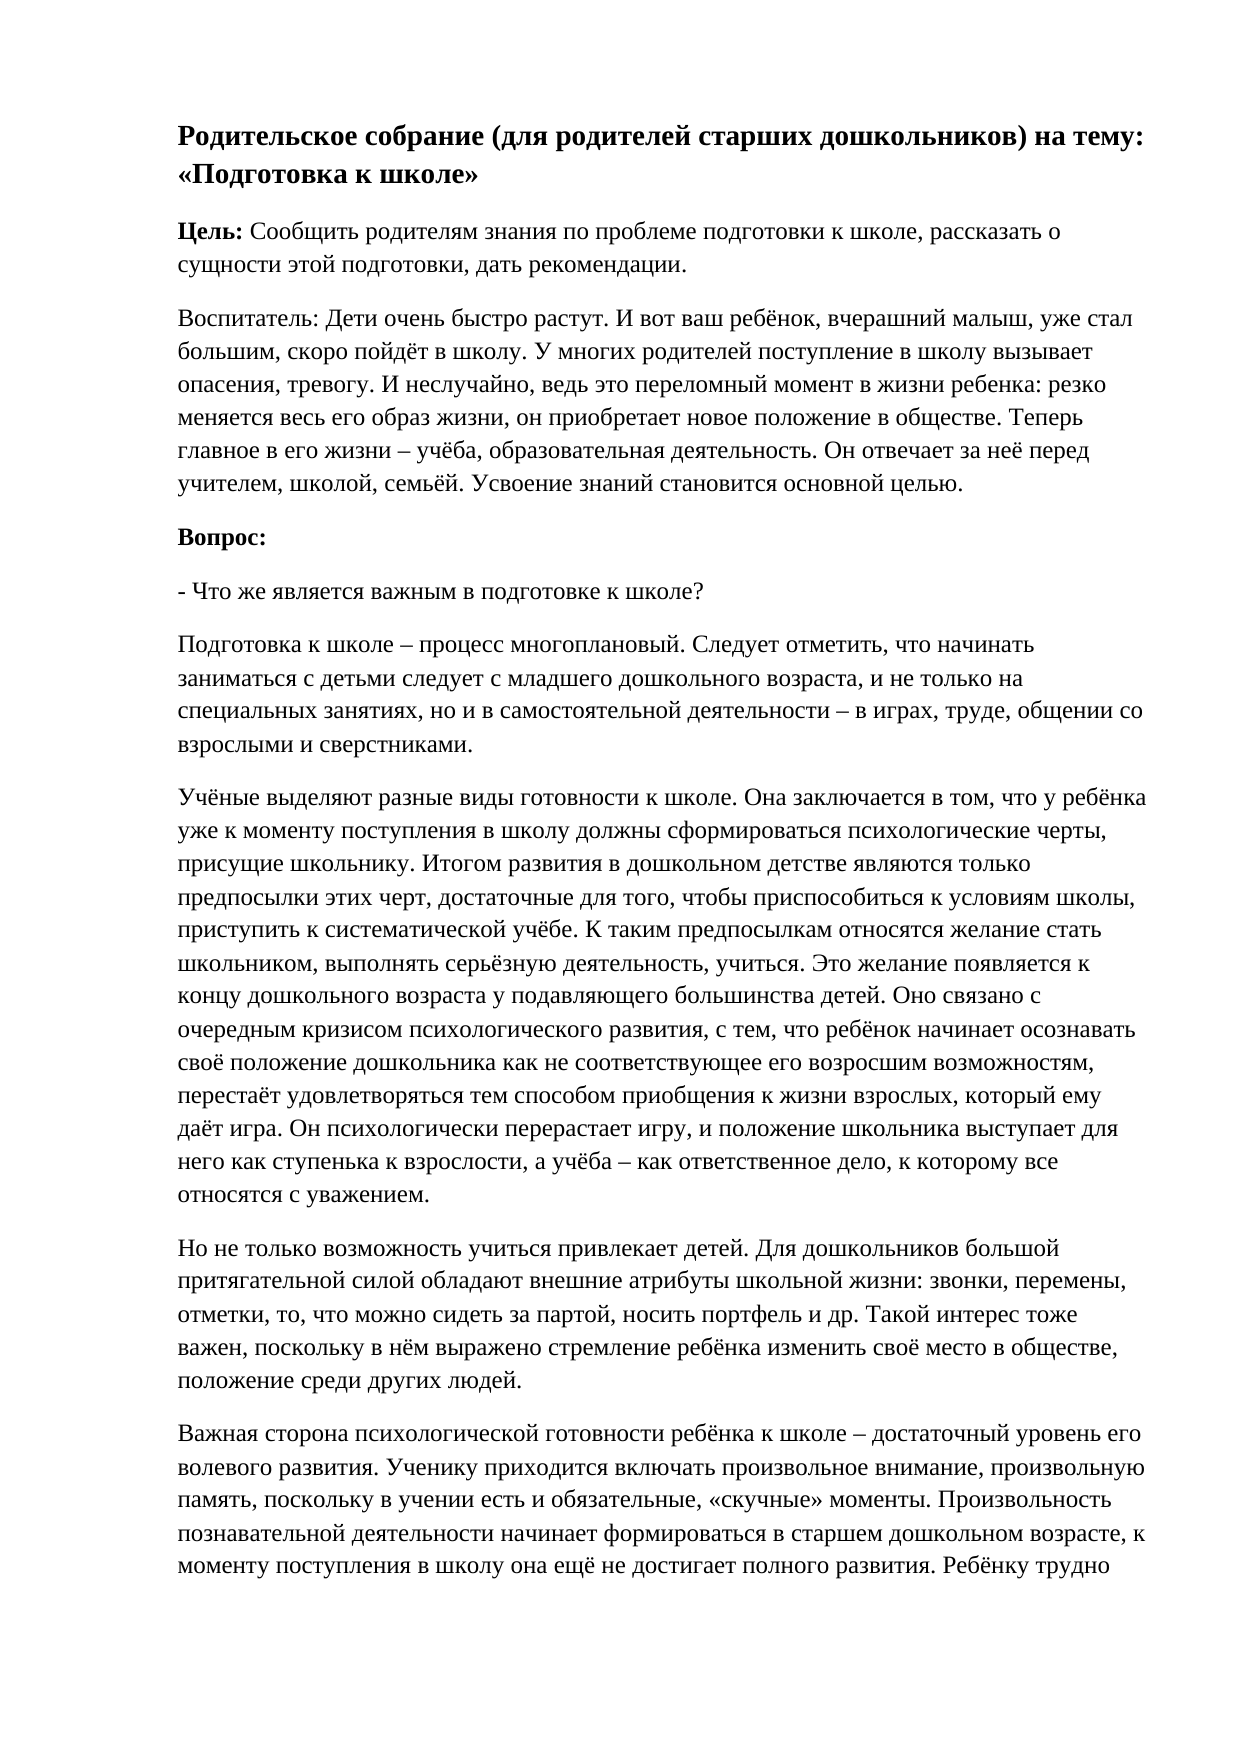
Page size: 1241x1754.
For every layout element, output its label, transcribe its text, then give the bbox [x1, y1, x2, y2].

text Учёные выделяют разные виды готовности к школе. Она заключается в том, что у ребёнка уже к моменту поступления в школу должны сформироваться психологические черты, присущие школьнику. Итогом развития в дошкольном детстве являются только предпосылки этих черт, достаточные для того, чтобы приспособиться к условиям школы, приступить к систематической учёбе. К таким предпосылкам относятся желание стать школьником, выполнять серьёзную деятельность, учиться. Это желание появляется к концу дошкольного возраста у подавляющего большинства детей. Оно связано с очередным кризисом психологического развития, с тем, что ребёнок начинает осознавать своё положение дошкольника как не соответствующее его возросшим возможностям, перестаёт удовлетворяться тем способом приобщения к жизни взрослых, который ему даёт игра. Он психологически перерастает игру, и положение школьника выступает для него как ступенька к взрослости, а учёба – как ответственное дело, к которому все относятся с уважением. [177, 782, 1152, 1207]
text Воспитатель: Дети очень быстро растут. И вот ваш ребёнок, вчерашний малыш, уже стал большим, скоро пойдёт в школу. У многих родителей поступление в школу вызывает опасения, тревогу. И неслучайно, ведь это переломный момент в жизни ребенка: резко меняется весь его образ жизни, он приобретает новое положение в обществе. Теперь главное в его жизни – учёба, образовательная деятельность. Он отвечает за неё перед учителем, школой, семьёй. Усвоение знаний становится основной целью. [177, 303, 1152, 497]
text Родительское собрание (для родителей старших дошкольников) на тему: «Подготовка к школе» [177, 118, 1152, 190]
text Вопрос: [177, 522, 1152, 551]
text - Что же является важным в подготовке к школе? [177, 576, 1152, 604]
text Но не только возможность учиться привлекает детей. Для дошкольников большой притягательной силой обладают внешние атрибуты школьной жизни: звонки, перемены, отметки, то, что можно сидеть за партой, носить портфель и др. Такой интерес тоже важен, поскольку в нём выражено стремление ребёнка изменить своё место в обществе, положение среди других людей. [177, 1233, 1152, 1393]
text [177, 1418, 1152, 1579]
text Цель: Сообщить родителям знания по проблеме подготовки к школе, рассказать о сущности этой подготовки, дать рекомендации. [177, 216, 1152, 278]
text Подготовка к школе – процесс многоплановый. Следует отметить, что начинать заниматься с детьми следует с младшего дошкольного возраста, и не только на специальных занятиях, но и в самостоятельной деятельности – в играх, труде, общении со взрослыми и сверстниками. [177, 629, 1152, 757]
